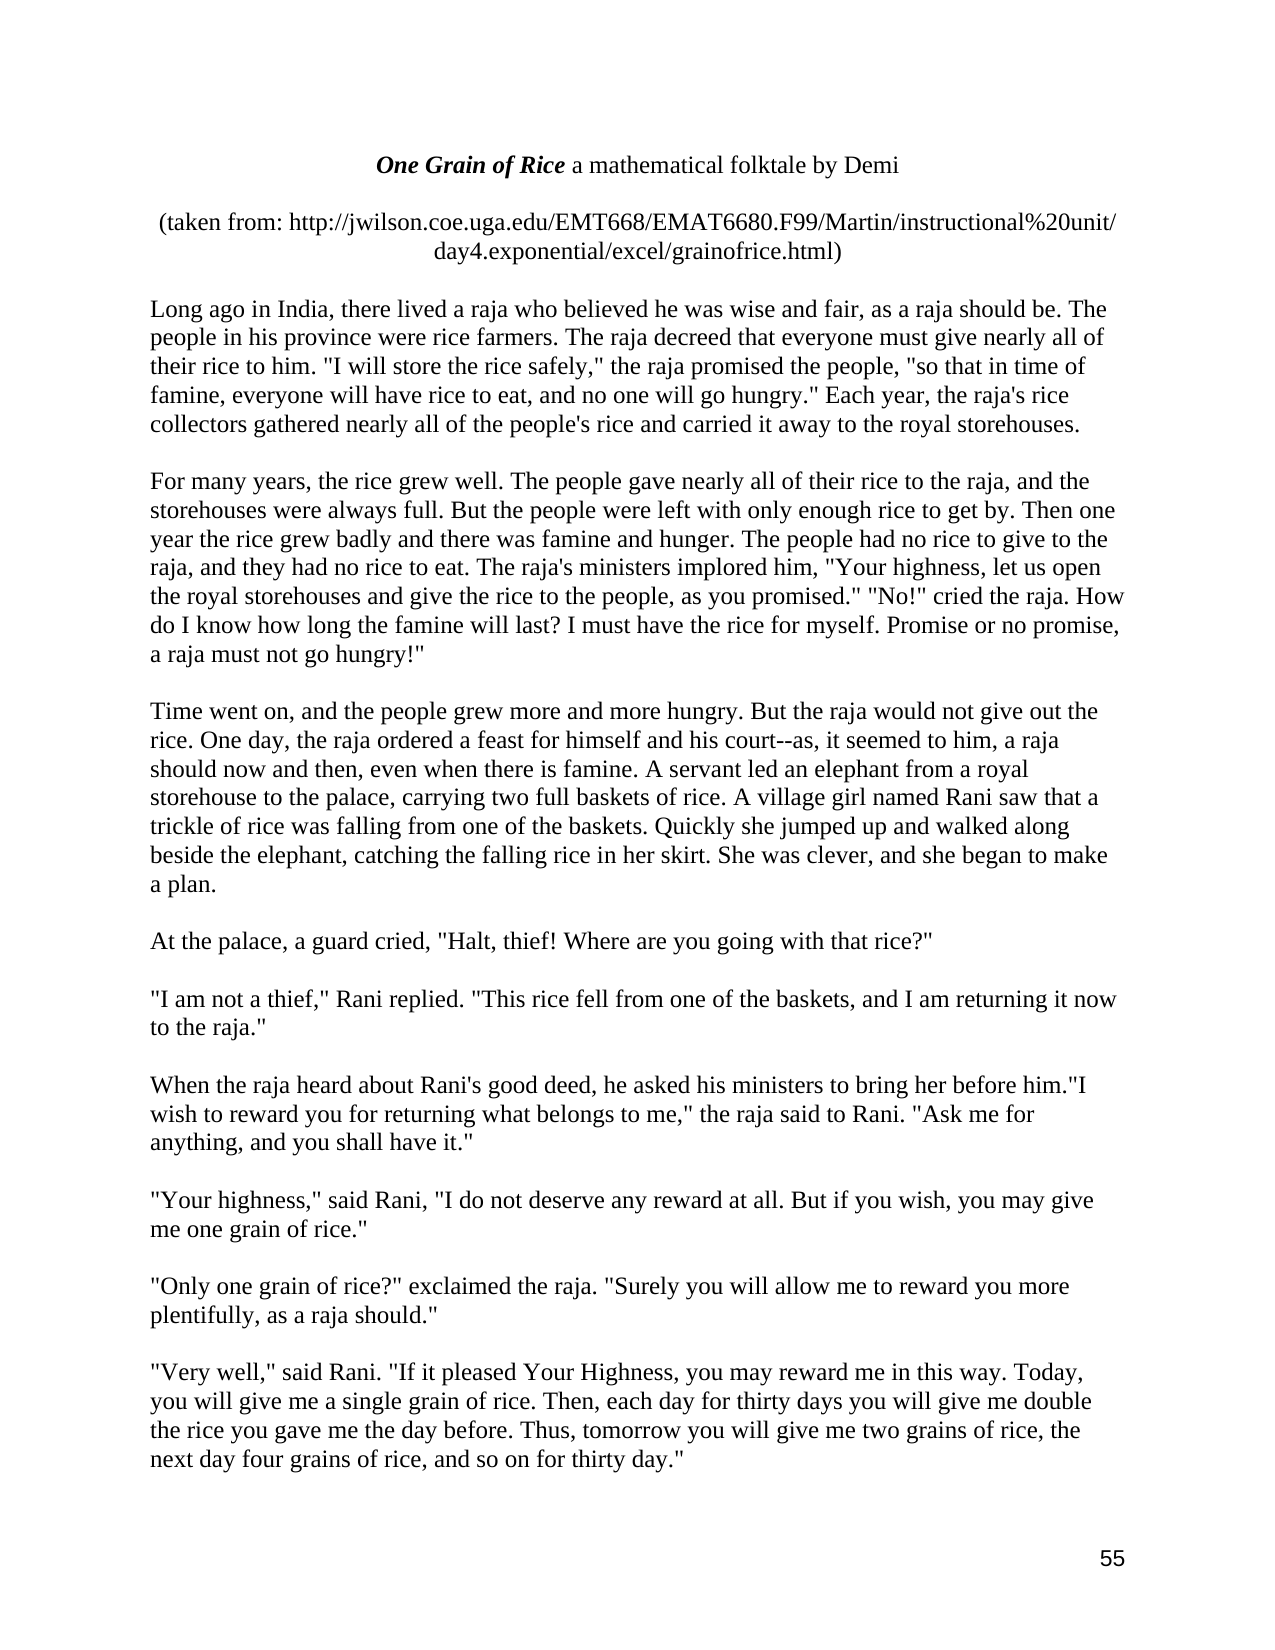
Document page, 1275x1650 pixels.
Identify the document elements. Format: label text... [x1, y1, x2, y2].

text "Your highness," said Rani, "I do not deserve any reward at all. But if you wish, you may give me one grain of rice." [150, 1185, 1125, 1242]
text Long ago in India, there lived a raja who believed he was wise and fair, as a raja should be. The people in his province were rice farmers. The raja decreed that everyone must give nearly all of their rice to him. "I will store the rice safely," the raja promised the people, "so that in time of famine, everyone will have rice to eat, and no one will go hungry." Each year, the raja's rice collectors gathered nearly all of the people's rice and carried it away to the royal storehouses. [150, 294, 1125, 437]
text At the palace, a guard cried, "Halt, thief! Where are you going with that rice?" [150, 926, 1125, 955]
text For many years, the rice grew well. The people gave nearly all of their rice to the raja, and the storehouses were always full. But the people were left with only enough rice to get by. Then one year the rice grew badly and there was famine and hunger. The people had no rice to give to the raja, and they had no rice to eat. The raja's ministers implored him, "Your highness, let us open the royal storehouses and give the rice to the people, as you promised." "No!" cried the raja. How do I know how long the famine will last? I must have the rice for myself. Promise or no promise, a raja must not go hungry!" [150, 466, 1125, 667]
text "Only one grain of rice?" exclaimed the raja. "Surely you will allow me to reward you more plentifully, as a raja should." [150, 1271, 1125, 1329]
text (taken from: http://jwilson.coe.uga.edu/EMT668/EMAT6680.F99/Martin/instructional%20unit/day4.exponential/excel/grainofrice.html) [150, 207, 1125, 265]
text Time went on, and the people grew more and more hungry. But the raja would not give out the rice. One day, the raja ordered a feast for himself and his court--as, it seemed to him, a raja should now and then, even when there is famine. A servant led an elephant from a royal storehouse to the palace, carrying two full baskets of rice. A village girl named Rani saw that a trickle of rice was falling from one of the baskets. Quickly she jumped up and walked along beside the elephant, catching the falling rice in her skirt. She was clever, and she began to make a plan. [150, 696, 1125, 897]
text When the raja heard about Rani's good deed, he asked his ministers to bring her before him."I wish to reward you for returning what belongs to me," the raja said to Rani. "Ask me for anything, and you shall have it." [150, 1070, 1125, 1156]
text One Grain of Rice a mathematical folktale by Demi [150, 150, 1125, 179]
text "I am not a thief," Rani replied. "This rice fell from one of the baskets, and I am returning it now to the raja." [150, 984, 1125, 1041]
text "Very well," said Rani. "If it pleased Your Highness, you may reward me in this way. Today, you will give me a single grain of rice. Then, each day for thirty days you will give me double the rice you gave me the day before. Thus, tomorrow you will give me two grains of rice, the next day four grains of rice, and so on for thirty day." [150, 1357, 1125, 1472]
